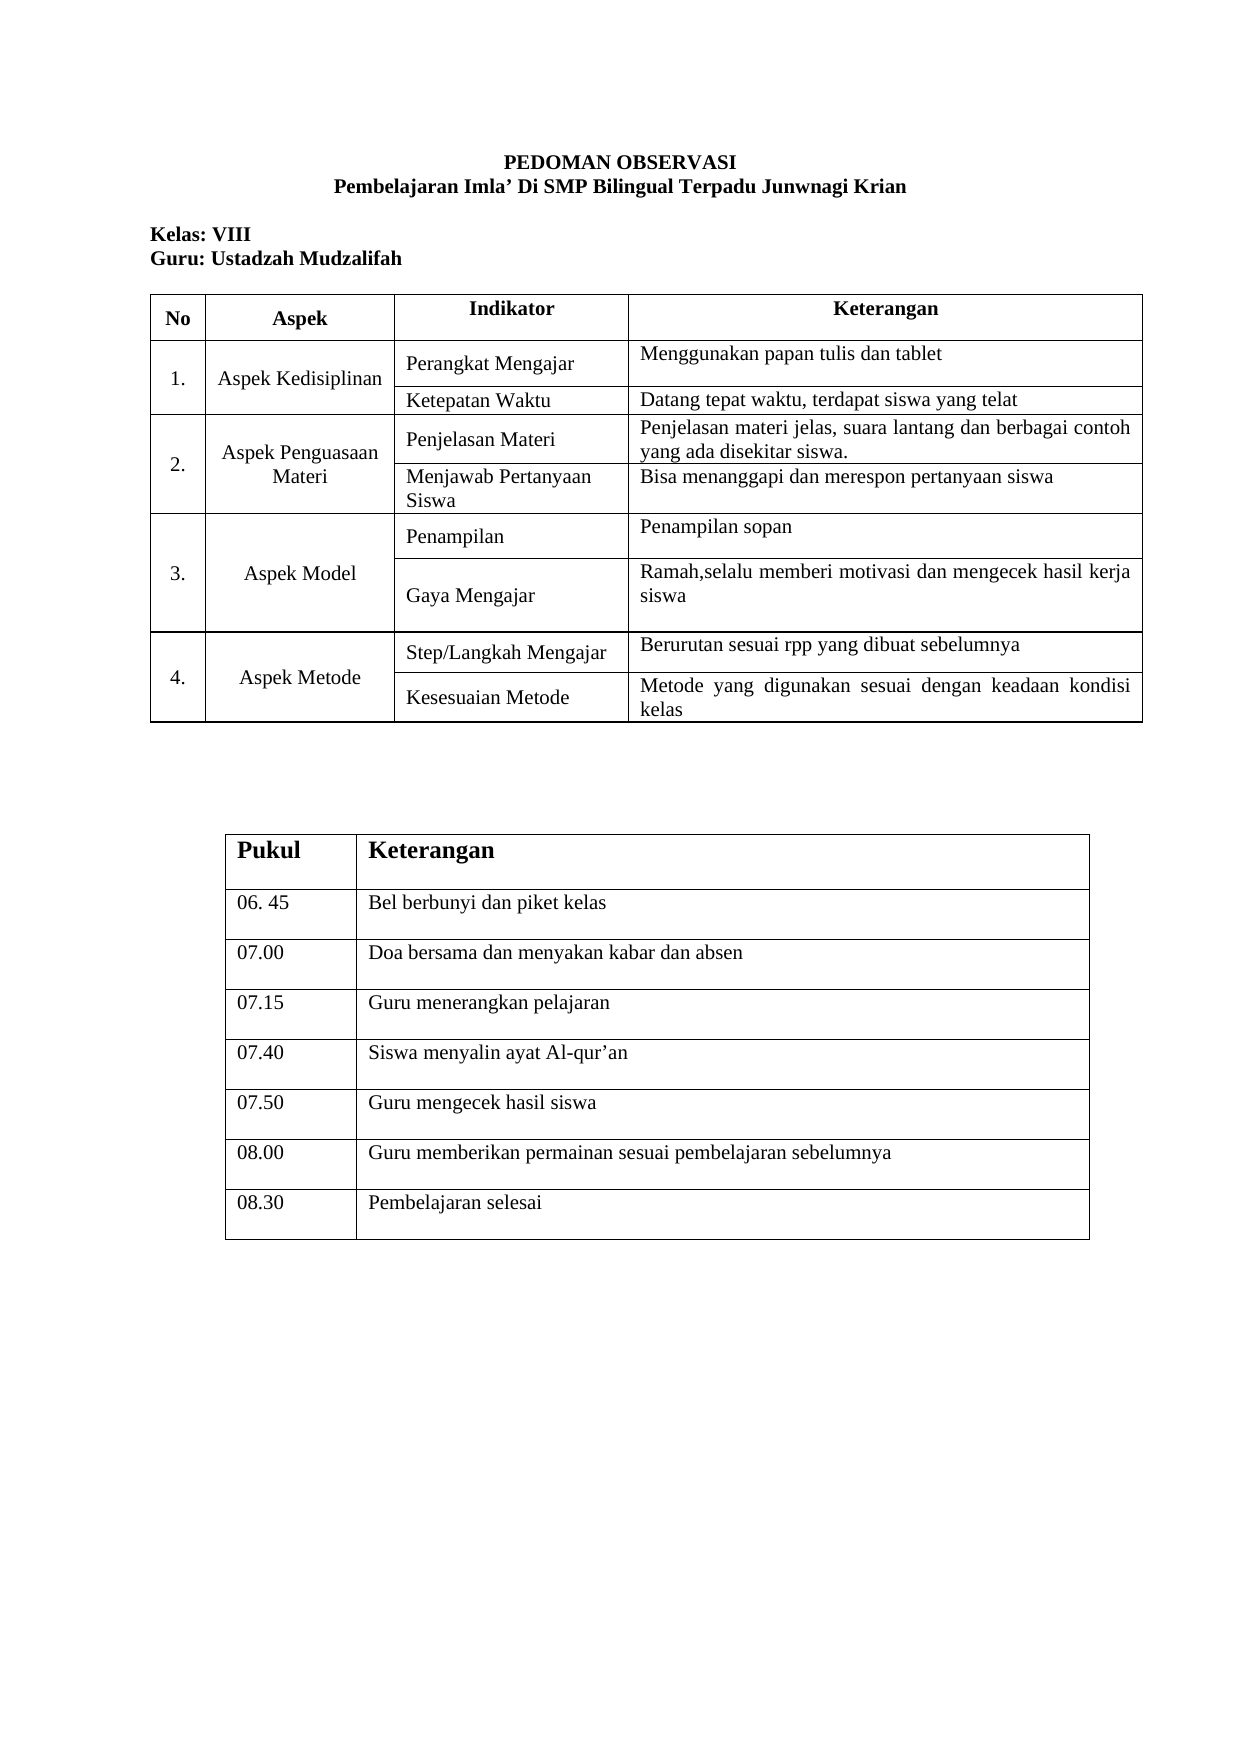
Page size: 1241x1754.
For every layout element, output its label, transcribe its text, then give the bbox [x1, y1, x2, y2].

table_cell Siswa menyalin ayat Al-qur’an [357, 1040, 1089, 1089]
table_header Aspek [206, 295, 394, 340]
table_cell Penjelasan Materi [395, 415, 628, 463]
table_cell 4. [151, 633, 205, 721]
table_cell Guru menerangkan pelajaran [357, 990, 1089, 1039]
table_cell Aspek Model [206, 514, 394, 631]
table_cell Menjawab Pertanyaan Siswa [395, 464, 628, 512]
table_cell Bel berbunyi dan piket kelas [357, 890, 1089, 939]
text Pembelajaran Imla’ Di SMP Bilingual Terpadu Junwnagi Krian [150, 174, 1090, 198]
table_cell 08.30 [226, 1190, 356, 1239]
table_cell Penampilan sopan [629, 514, 1142, 558]
table_cell Berurutan sesuai rpp yang dibuat sebelumnya [629, 633, 1142, 672]
table_cell 07.50 [226, 1090, 356, 1139]
table_cell Aspek Metode [206, 633, 394, 721]
text PEDOMAN OBSERVASI [150, 150, 1090, 174]
table_cell Metode yang digunakan sesuai dengan keadaan kondisi kelas [629, 673, 1142, 721]
table_cell Menggunakan papan tulis dan tablet [629, 341, 1142, 386]
table_cell Doa bersama dan menyakan kabar dan absen [357, 940, 1089, 989]
table_header Keterangan [357, 835, 1089, 888]
table_header Indikator [395, 295, 628, 340]
table_cell Step/Langkah Mengajar [395, 633, 628, 672]
table_cell Ketepatan Waktu [395, 387, 628, 414]
table_cell 08.00 [226, 1140, 356, 1189]
text Kelas: VIII [150, 222, 1090, 246]
table_cell Aspek Penguasaan Materi [206, 415, 394, 512]
table_cell 3. [151, 514, 205, 631]
table_cell Ramah,selalu memberi motivasi dan mengecek hasil kerja siswa [629, 559, 1142, 631]
table_cell 1. [151, 341, 205, 414]
table_header Pukul [226, 835, 356, 888]
table_cell Guru mengecek hasil siswa [357, 1090, 1089, 1139]
table_cell Datang tepat waktu, terdapat siswa yang telat [629, 387, 1142, 414]
table_cell 07.40 [226, 1040, 356, 1089]
table_cell 2. [151, 415, 205, 512]
table_cell Gaya Mengajar [395, 559, 628, 631]
table_cell 07.00 [226, 940, 356, 989]
table_cell Kesesuaian Metode [395, 673, 628, 721]
text Guru: Ustadzah Mudzalifah [150, 246, 1090, 270]
table_header No [151, 295, 205, 340]
table_cell Pembelajaran selesai [357, 1190, 1089, 1239]
table_cell 07.15 [226, 990, 356, 1039]
table_cell Aspek Kedisiplinan [206, 341, 394, 414]
table_cell Guru memberikan permainan sesuai pembelajaran sebelumnya [357, 1140, 1089, 1189]
table_cell Bisa menanggapi dan merespon pertanyaan siswa [629, 464, 1142, 512]
table_cell Penampilan [395, 514, 628, 558]
table_cell Penjelasan materi jelas, suara lantang dan berbagai contoh yang ada disekitar siswa. [629, 415, 1142, 463]
table_cell 06. 45 [226, 890, 356, 939]
table_cell Perangkat Mengajar [395, 341, 628, 386]
table_header Keterangan [629, 295, 1142, 340]
